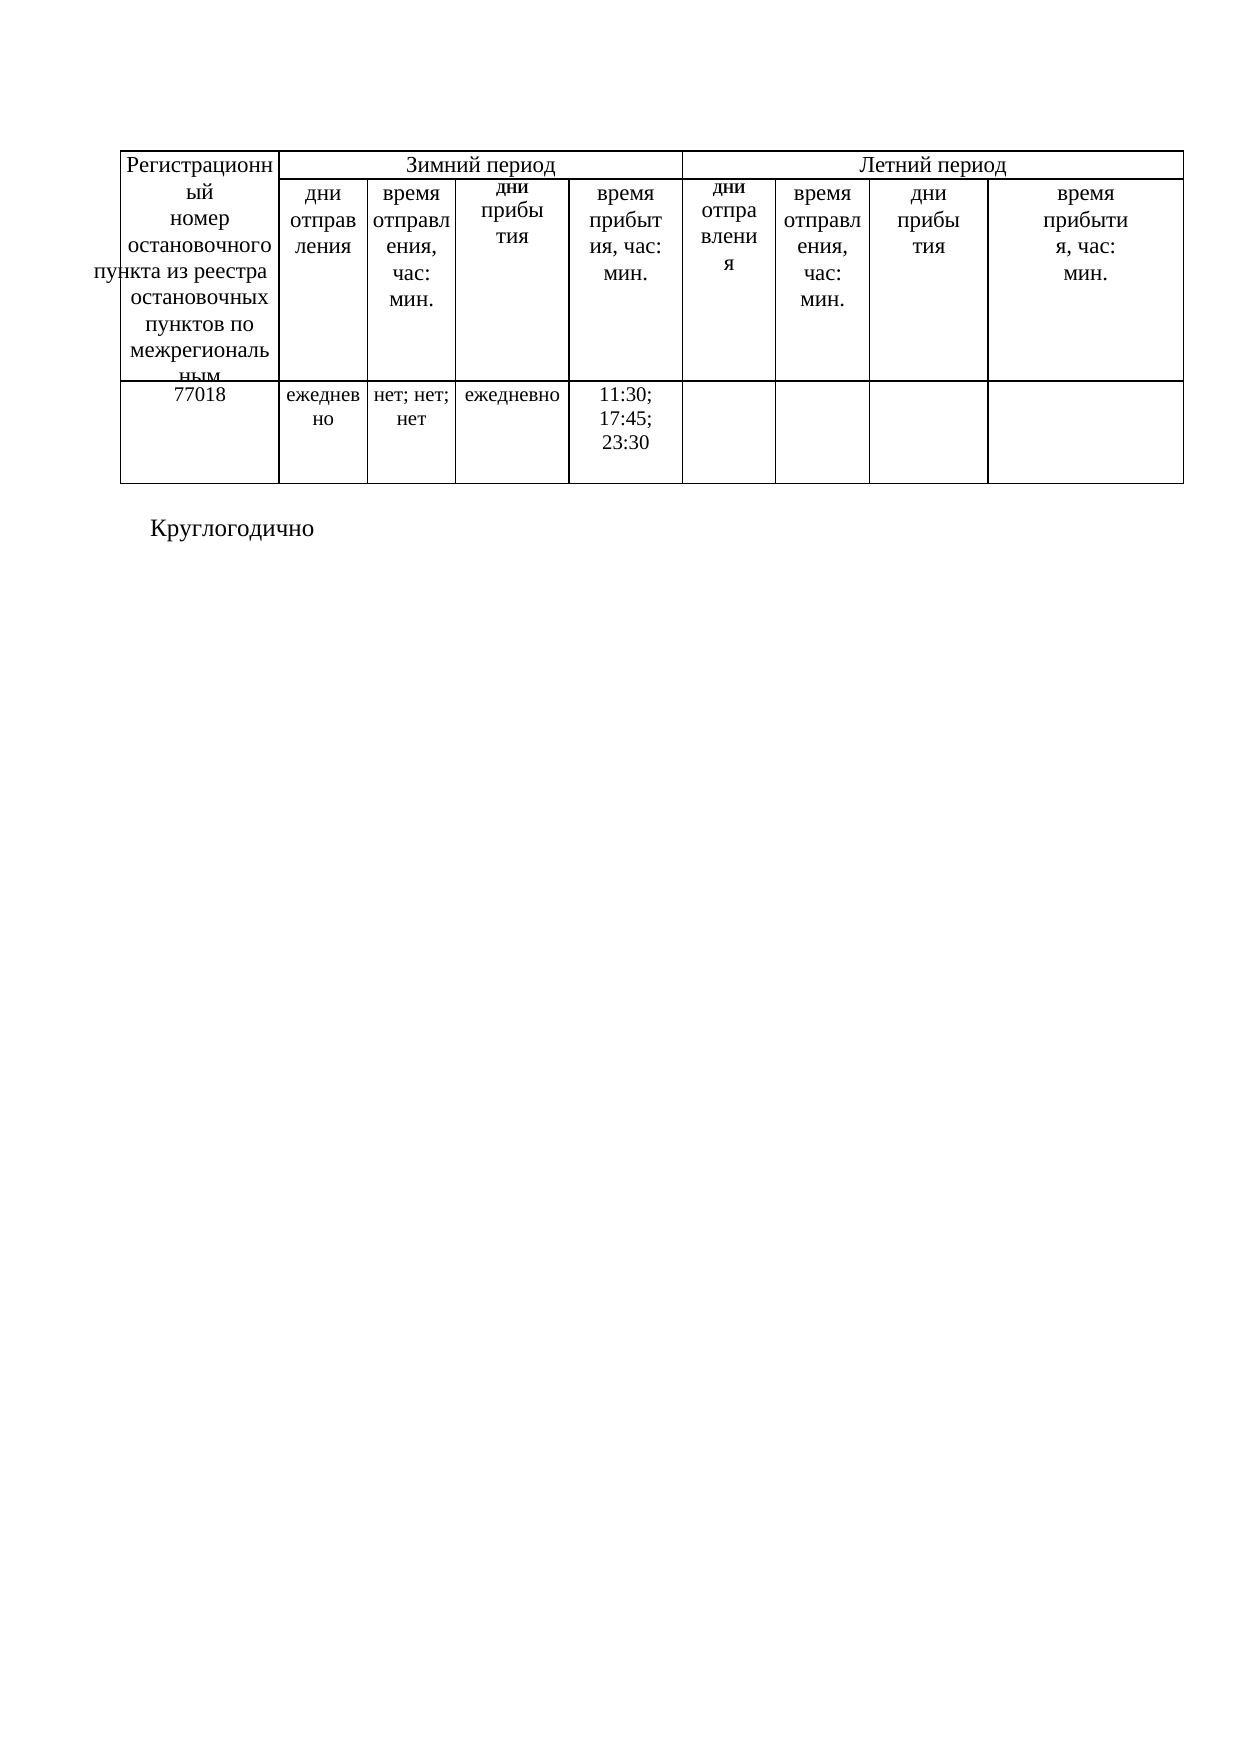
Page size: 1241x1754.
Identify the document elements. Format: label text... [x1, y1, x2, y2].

table_cell время отправл ения, час: мин. [776, 180, 869, 380]
table_cell ДНИ отпра влени я [683, 180, 775, 380]
table_cell ежедневно [280, 382, 367, 482]
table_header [121, 152, 278, 380]
table_cell ДНИ прибы тия [456, 180, 568, 380]
table_cell нет; нет; нет [368, 382, 455, 482]
table_cell 11:30; 17:45; 23:30 [570, 382, 682, 482]
table_header Зимний период [280, 152, 682, 178]
table_cell [776, 382, 869, 482]
text Круглогодично [150, 513, 1090, 542]
table_cell дни прибы тия [870, 180, 987, 380]
table_cell [870, 382, 987, 482]
table_cell время прибыт ия, час: мин. [570, 180, 682, 380]
table_cell 77018 [121, 382, 278, 482]
table_header Летний период [683, 152, 1183, 178]
table_cell ежедневно [456, 382, 568, 482]
table_cell [989, 382, 1183, 482]
table_cell время отправл ения, час: мин. [368, 180, 455, 380]
table_cell время прибыти я, час: мин. [989, 180, 1183, 380]
table_cell [683, 382, 775, 482]
table_cell дни отправ ления [280, 180, 367, 380]
